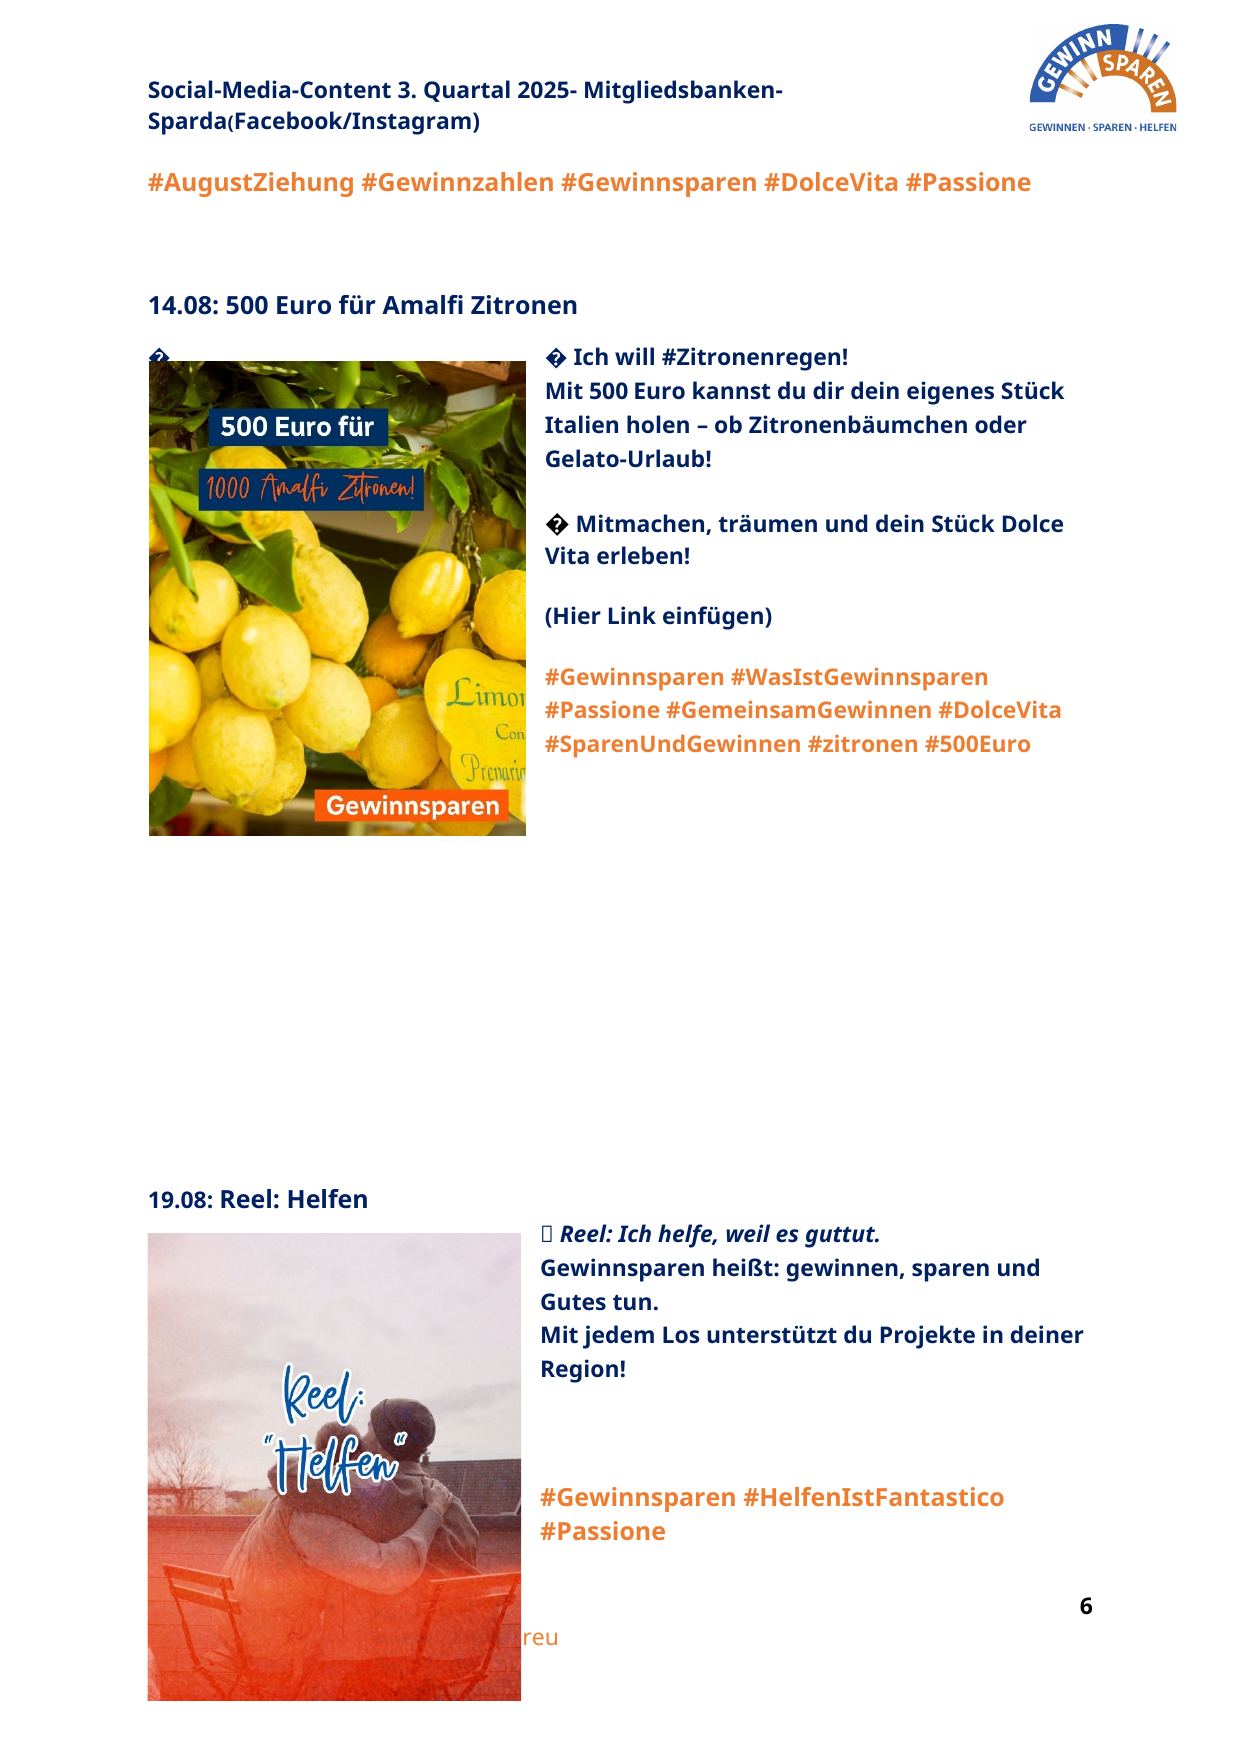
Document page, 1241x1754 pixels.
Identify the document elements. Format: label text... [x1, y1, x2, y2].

text #Gewinnsparen #WasIstGewinnsparen #Passione #GemeinsamGewinnen #DolceVita #SparenUndGewinnen #zitronen #500Euro [526, 660, 1093, 759]
text 14.08: 500 Euro für Amalfi Zitronen [148, 288, 1093, 322]
text (Hier Link einfügen) [526, 600, 1093, 631]
picture [147, 361, 526, 833]
text 19.08: Reel: Helfen 💙 Reel: Ich helfe, weil es guttut. Gewinnsparen heißt: gewinnen, sparen und Gutes tun. Mit jedem Los unterstützt du Projekte in deiner Region! [148, 1182, 1093, 1384]
text 🍋 Ich will #Zitronenregen! Mit 500 Euro kannst du dir dein eigenes Stück Italien holen – ob Zitronenbäumchen oder Gelato-Urlaub! [148, 341, 1093, 474]
text #AugustZiehung #Gewinnzahlen #Gewinnsparen #DolceVita #Passione [148, 164, 1093, 198]
picture [1029, 24, 1177, 131]
text 👉 Mitmachen, träumen und dein Stück Dolce Vita erleben! [526, 506, 1093, 571]
picture [147, 1233, 522, 1701]
text #Gewinnsparen #HelfenIstFantastico #Passione [522, 1479, 1093, 1547]
